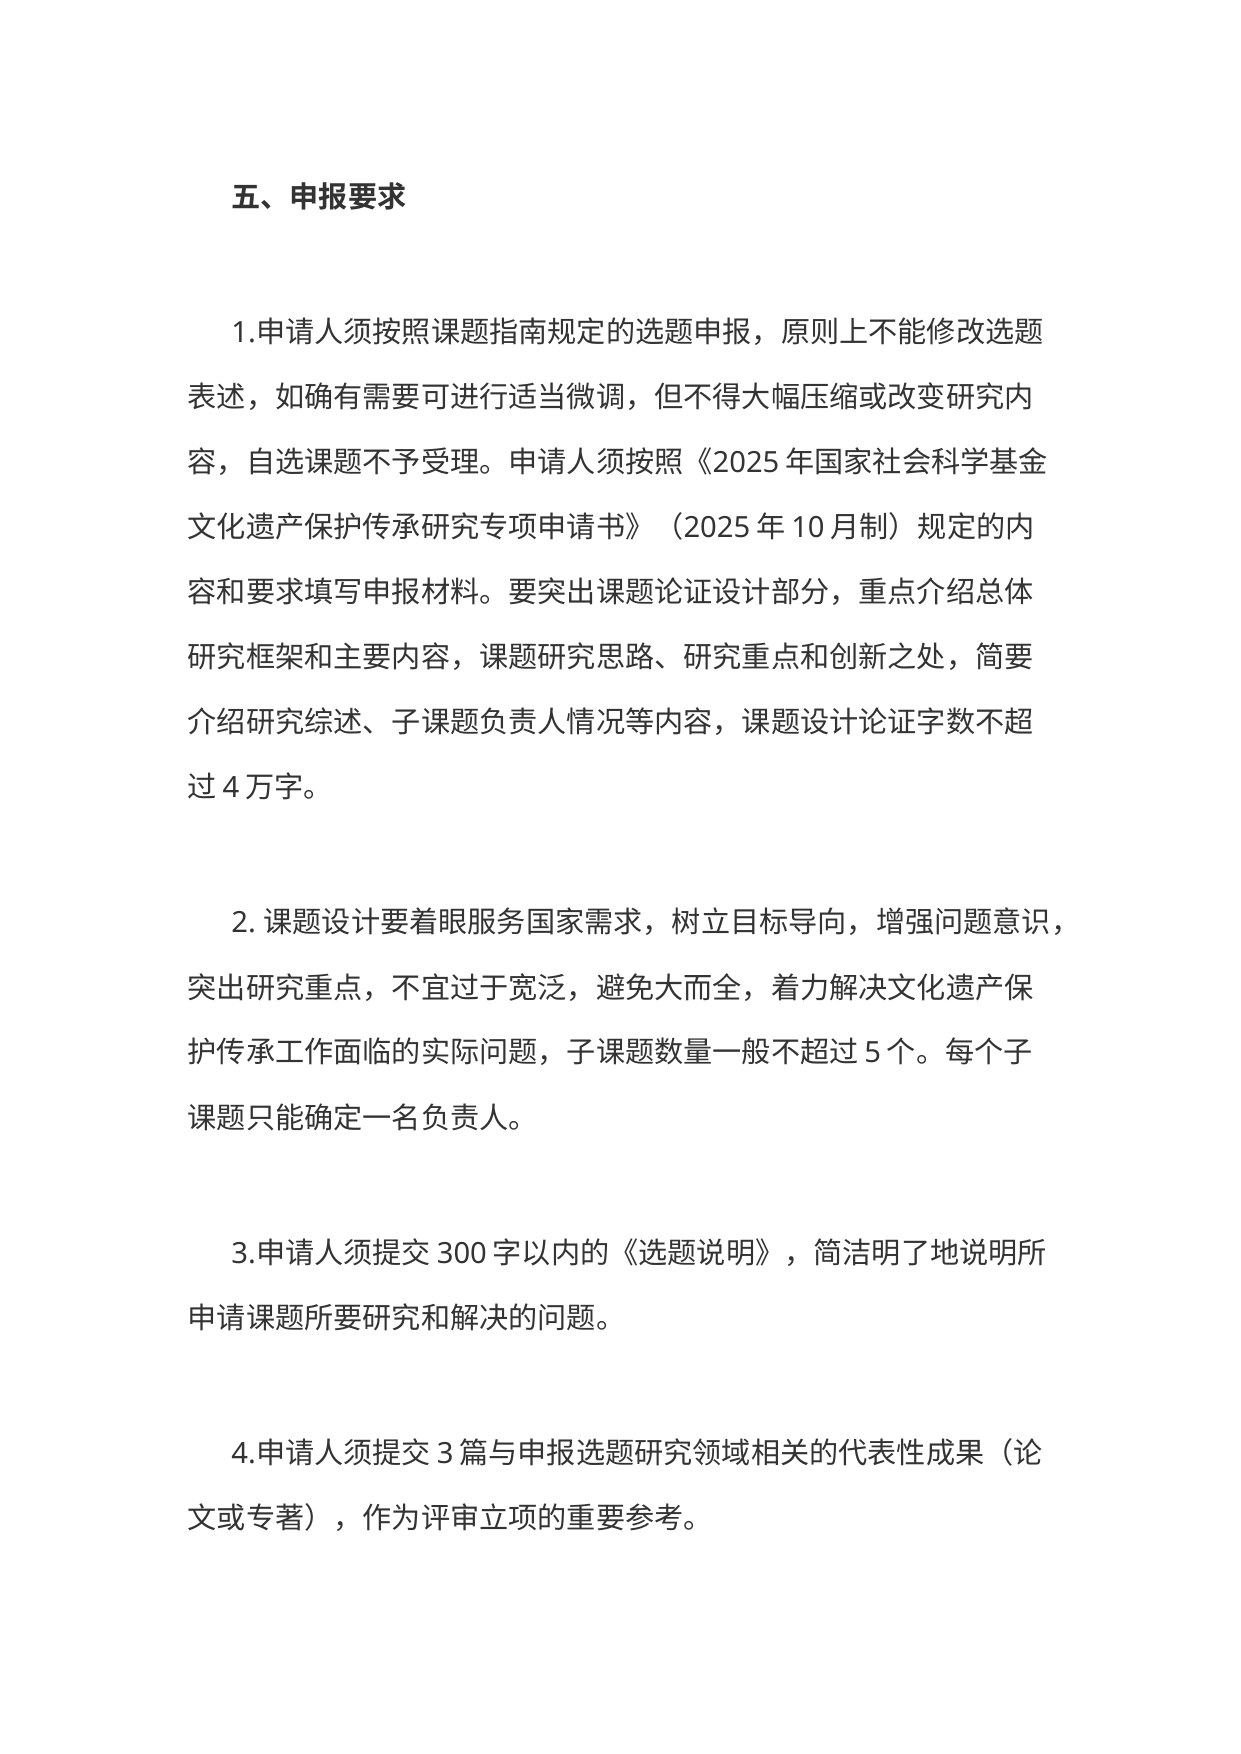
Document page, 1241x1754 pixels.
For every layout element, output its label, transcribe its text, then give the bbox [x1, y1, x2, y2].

text 五、申报要求 [187, 162, 1053, 227]
text 1.申请人须按照课题指南规定的选题申报，原则上不能修改选题表述，如确有需要可进行适当微调，但不得大幅压缩或改变研究内容，自选课题不予受理。申请人须按照《2025年国家社会科学基金文化遗产保护传承研究专项申请书》（2025年10月制）规定的内容和要求填写申报材料。要突出课题论证设计部分，重点介绍总体研究框架和主要内容，课题研究思路、研究重点和创新之处，简要介绍研究综述、子课题负责人情况等内容，课题设计论证字数不超过4万字。 [187, 297, 1053, 817]
text 3.申请人须提交300字以内的《选题说明》，简洁明了地说明所申请课题所要研究和解决的问题。 [187, 1218, 1053, 1348]
text 2. 课题设计要着眼服务国家需求，树立目标导向，增强问题意识，突出研究重点，不宜过于宽泛，避免大而全，着力解决文化遗产保护传承工作面临的实际问题，子课题数量一般不超过5个。每个子课题只能确定一名负责人。 [187, 888, 1053, 1148]
text 4.申请人须提交3篇与申报选题研究领域相关的代表性成果（论文或专著），作为评审立项的重要参考。 [187, 1419, 1053, 1549]
